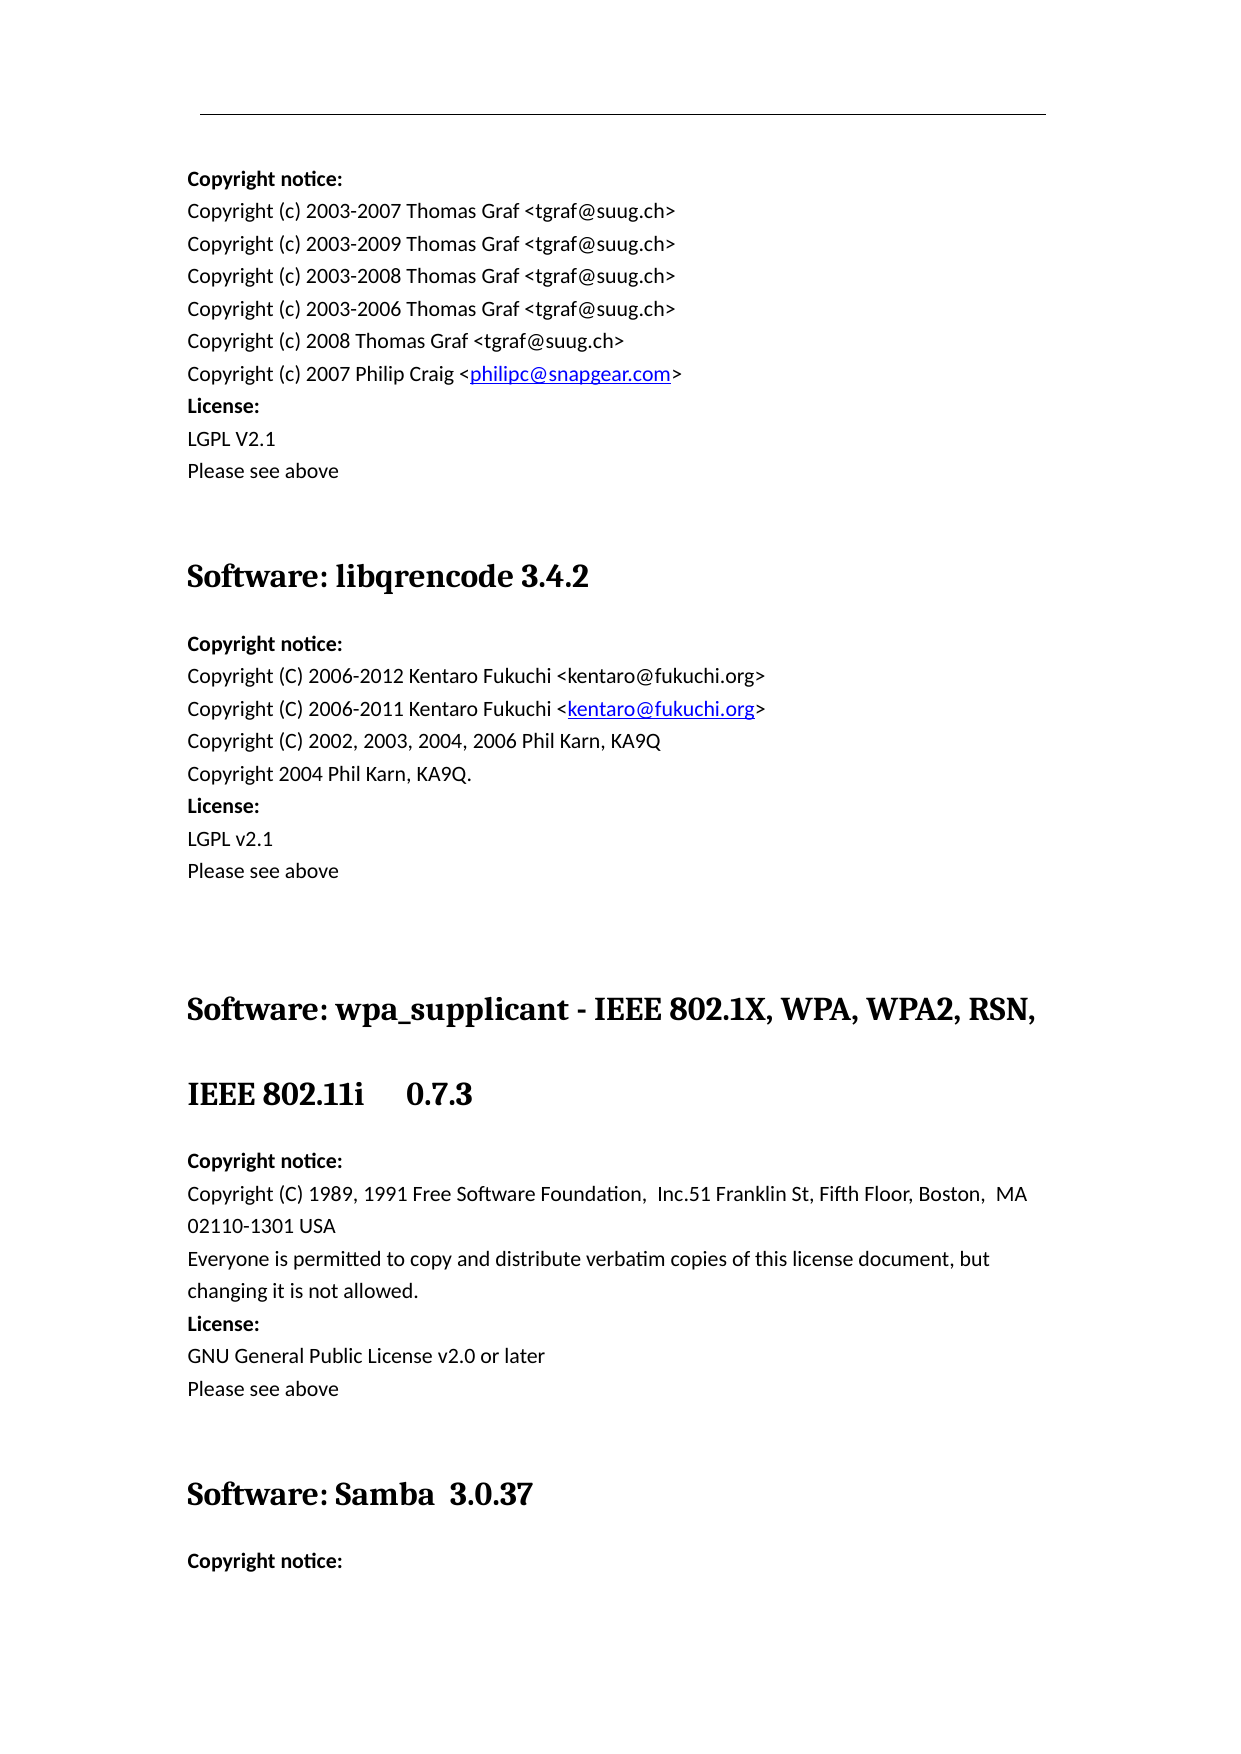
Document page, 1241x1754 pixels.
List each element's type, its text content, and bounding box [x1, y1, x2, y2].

text License: [187, 1307, 1046, 1339]
text Copyright (c) 2003-2006 Thomas Graf <tgraf@suug.ch> [187, 292, 1046, 324]
text LGPL V2.1 [187, 422, 1046, 454]
text Please see above [187, 1372, 1046, 1404]
text Please see above [187, 454, 1046, 487]
text Everyone is permitted to copy and distribute verbatim copies of this license document, but changing it is not allowed. [187, 1242, 1046, 1307]
text Copyright (c) 2008 Thomas Graf <tgraf@suug.ch> [187, 324, 1046, 357]
text Copyright notice: [187, 162, 1046, 194]
text Copyright notice: [187, 1144, 1046, 1177]
text LGPL v2.1 [187, 822, 1046, 855]
text Copyright (c) 2003-2007 Thomas Graf <tgraf@suug.ch> [187, 194, 1046, 227]
text Copyright notice: [187, 627, 1046, 660]
subtitle Software: Samba 3.0.37 [187, 1462, 1046, 1527]
text Please see above [187, 855, 1046, 887]
text Copyright (C) 2006-2011 Kentaro Fukuchi <kentaro@fukuchi.org> [187, 692, 1046, 725]
text License: [187, 389, 1046, 422]
text Copyright (C) 1989, 1991 Free Software Foundation, Inc.51 Franklin St, Fifth Floor, Boston, MA 02110-1301 USA [187, 1177, 1046, 1242]
text Copyright notice: [187, 1544, 1046, 1577]
text License: [187, 790, 1046, 822]
text Copyright (c) 2003-2008 Thomas Graf <tgraf@suug.ch> [187, 259, 1046, 292]
text Copyright (c) 2007 Philip Craig <philipc@snapgear.com> [187, 357, 1046, 389]
subtitle Software: wpa_supplicant - IEEE 802.1X, WPA, WPA2, RSN, IEEE 802.11i 0.7.3 [187, 977, 1046, 1127]
text GNU General Public License v2.0 or later [187, 1339, 1046, 1372]
subtitle Software: libqrencode 3.4.2 [187, 544, 1046, 609]
text Copyright 2004 Phil Karn, KA9Q. [187, 757, 1046, 790]
text Copyright (C) 2002, 2003, 2004, 2006 Phil Karn, KA9Q [187, 725, 1046, 757]
text Copyright (c) 2003-2009 Thomas Graf <tgraf@suug.ch> [187, 227, 1046, 259]
text Copyright (C) 2006-2012 Kentaro Fukuchi <kentaro@fukuchi.org> [187, 660, 1046, 692]
